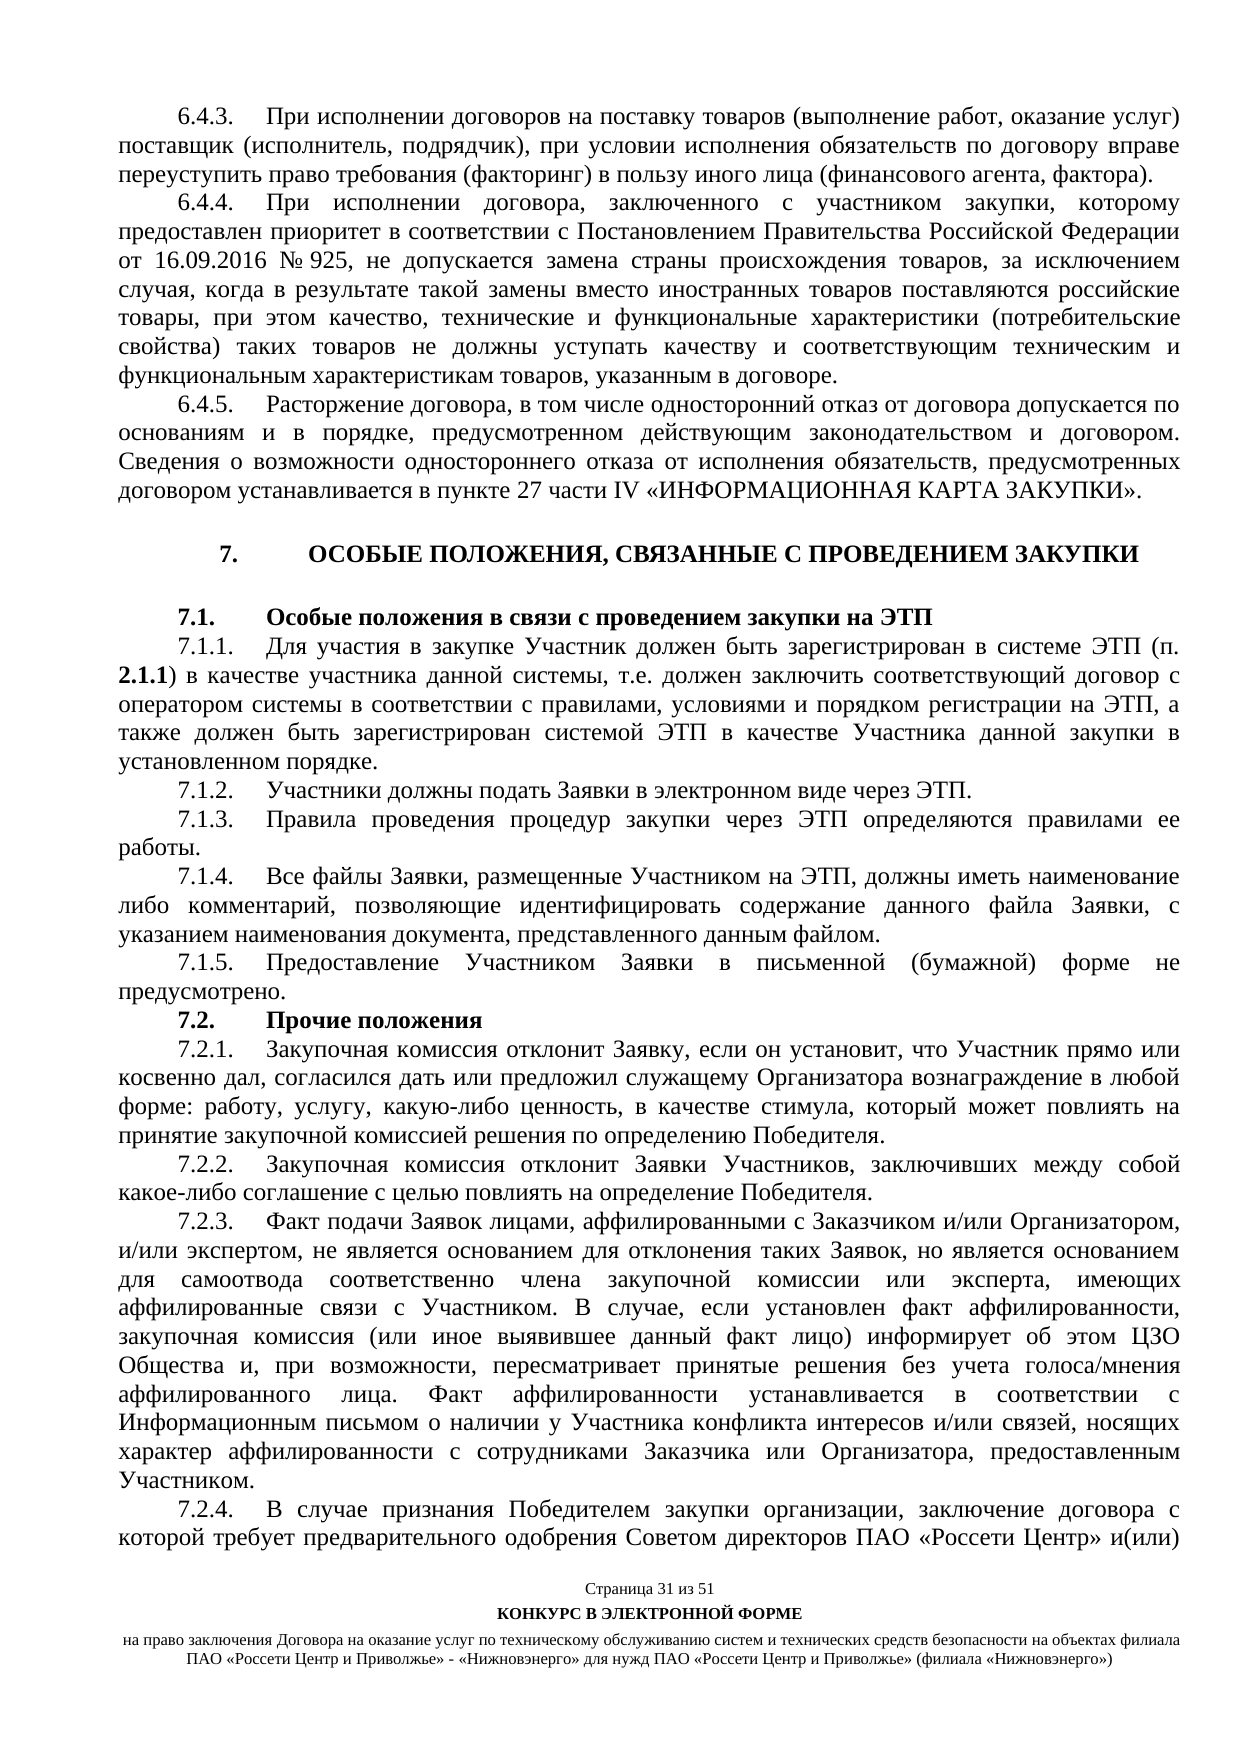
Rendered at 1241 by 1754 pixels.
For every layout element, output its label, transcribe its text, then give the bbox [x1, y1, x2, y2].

subtitle При исполнении договора, заключенного с участником закупки, которому предоставлен приоритет в соответствии с Постановлением Правительства Российской Федерации от 16.09.2016 № 925, не допускается замена страны происхождения товаров, за исключением случая, когда в результате такой замены вместо иностранных товаров поставляются российские товары, при этом качество, технические и функциональные характеристики (потребительские свойства) таких товаров не должны уступать качеству и соответствующим техническим и функциональным характеристикам товаров, указанным в договоре. [118, 187, 1181, 389]
subtitle При исполнении договоров на поставку товаров (выполнение работ, оказание услуг) поставщик (исполнитель, подрядчик), при условии исполнения обязательств по договору вправе переуступить право требования (факторинг) в пользу иного лица (финансового агента, фактора). [118, 101, 1181, 187]
subtitle Расторжение договора, в том числе односторонний отказ от договора допускается по основаниям и в порядке, предусмотренном действующим законодательством и договором. Сведения о возможности одностороннего отказа от исполнения обязательств, предусмотренных договором устанавливается в пункте 27 части IV «ИНФОРМАЦИОННАЯ КАРТА ЗАКУПКИ». [118, 389, 1181, 504]
subtitle Участники должны подать Заявки в электронном виде через ЭТП. [118, 775, 1181, 804]
subtitle Особые положения в связи с проведением закупки на ЭТП [118, 602, 1181, 631]
subtitle Прочие положения [118, 1005, 1181, 1034]
subtitle Закупочная комиссия отклонит Заявки Участников, заключивших между собой какое-либо соглашение с целью повлиять на определение Победителя. [118, 1149, 1181, 1206]
subtitle ОСОБЫЕ ПОЛОЖЕНИЯ, СВЯЗАННЫЕ С ПРОВЕДЕНИЕМ ЗАКУПКИ [118, 539, 1181, 567]
subtitle Предоставление Участником Заявки в письменной (бумажной) форме не предусмотрено. [118, 947, 1181, 1005]
subtitle Правила проведения процедур закупки через ЭТП определяются правилами ее работы. [118, 804, 1181, 861]
subtitle Все файлы Заявки, размещенные Участником на ЭТП, должны иметь наименование либо комментарий, позволяющие идентифицировать содержание данного файла Заявки, с указанием наименования документа, представленного данным файлом. [118, 861, 1181, 947]
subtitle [118, 1494, 1181, 1551]
subtitle Факт подачи Заявок лицами, аффилированными с Заказчиком и/или Организатором, и/или экспертом, не является основанием для отклонения таких Заявок, но является основанием для самоотвода соответственно члена закупочной комиссии или эксперта, имеющих аффилированные связи с Участником. В случае, если установлен факт аффилированности, закупочная комиссия (или иное выявившее данный факт лицо) информирует об этом ЦЗО Общества и, при возможности, пересматривает принятые решения без учета голоса/мнения аффилированного лица. Факт аффилированности устанавливается в соответствии с Информационным письмом о наличии у Участника конфликта интересов и/или связей, носящих характер аффилированности с сотрудниками Заказчика или Организатора, предоставленным Участником. [118, 1206, 1181, 1494]
subtitle Закупочная комиссия отклонит Заявку, если он установит, что Участник прямо или косвенно дал, согласился дать или предложил служащему Организатора вознаграждение в любой форме: работу, услугу, какую-либо ценность, в качестве стимула, который может повлиять на принятие закупочной комиссией решения по определению Победителя. [118, 1034, 1181, 1149]
subtitle Для участия в закупке Участник должен быть зарегистрирован в системе ЭТП (п. 2.1.1) в качестве участника данной системы, т.е. должен заключить соответствующий договор с оператором системы в соответствии с правилами, условиями и порядком регистрации на ЭТП, а также должен быть зарегистрирован системой ЭТП в качестве Участника данной закупки в установленном порядке. [118, 631, 1181, 775]
